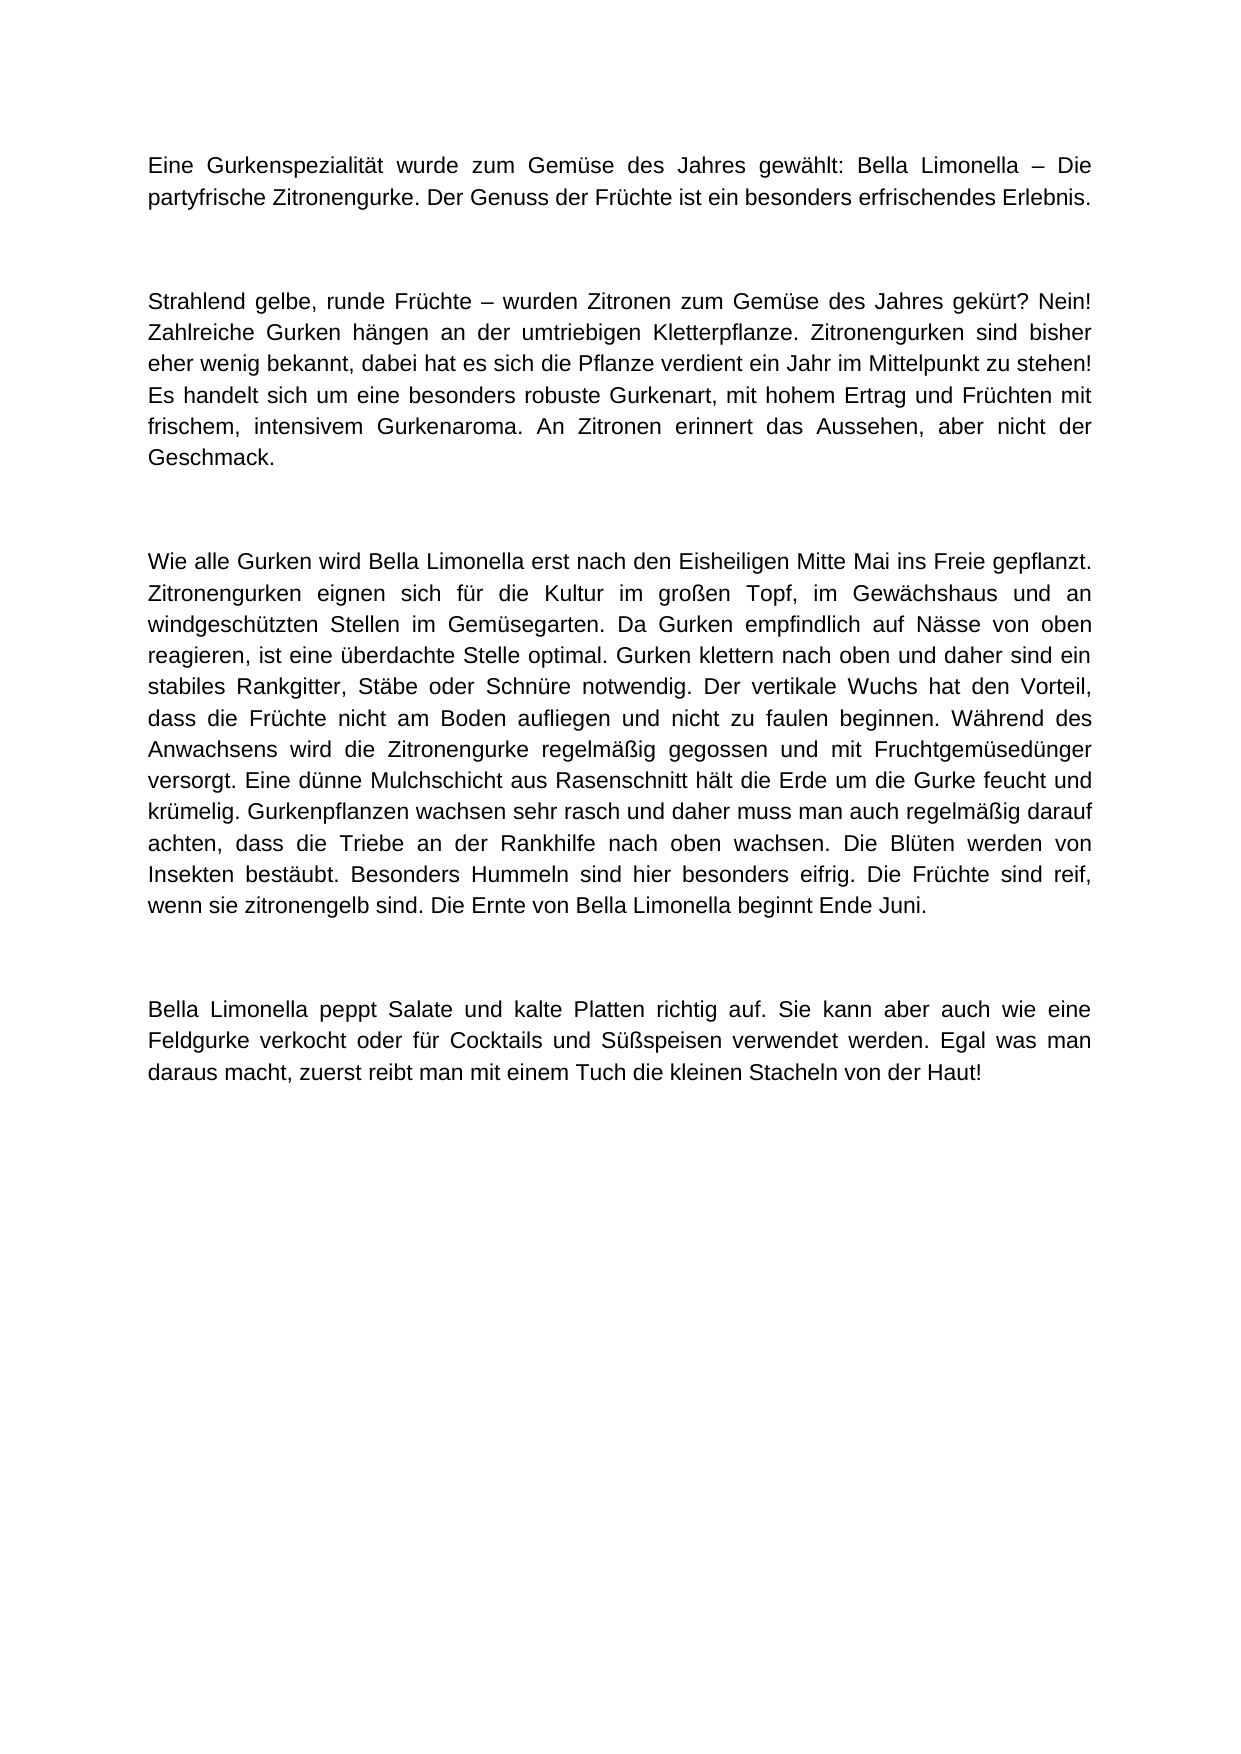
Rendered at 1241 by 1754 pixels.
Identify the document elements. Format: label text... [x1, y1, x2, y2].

text Bella Limonella peppt Salate und kalte Platten richtig auf. Sie kann aber auch wie eine Feldgurke verkocht oder für Cocktails und Süßspeisen verwendet werden. Egal was man daraus macht, zuerst reibt man mit einem Tuch die kleinen Stacheln von der Haut! [148, 991, 1093, 1085]
text Strahlend gelbe, runde Früchte – wurden Zitronen zum Gemüse des Jahres gekürt? Nein! Zahlreiche Gurken hängen an der umtriebigen Kletterpflanze. Zitronengurken sind bisher eher wenig bekannt, dabei hat es sich die Pflanze verdient ein Jahr im Mittelpunkt zu stehen! Es handelt sich um eine besonders robuste Gurkenart, mit hohem Ertrag und Früchten mit frischem, intensivem Gurkenaroma. An Zitronen erinnert das Aussehen, aber nicht der Geschmack. [148, 283, 1093, 471]
text Wie alle Gurken wird Bella Limonella erst nach den Eisheiligen Mitte Mai ins Freie gepflanzt. Zitronengurken eignen sich für die Kultur im großen Topf, im Gewächshaus und an windgeschützten Stellen im Gemüsegarten. Da Gurken empfindlich auf Nässe von oben reagieren, ist eine überdachte Stelle optimal. Gurken klettern nach oben und daher sind ein stabiles Rankgitter, Stäbe oder Schnüre notwendig. Der vertikale Wuchs hat den Vorteil, dass die Früchte nicht am Boden aufliegen und nicht zu faulen beginnen. Während des Anwachsens wird die Zitronengurke regelmäßig gegossen und mit Fruchtgemüsedünger versorgt. Eine dünne Mulchschicht aus Rasenschnitt hält die Erde um die Gurke feucht und krümelig. Gurkenpflanzen wachsen sehr rasch und daher muss man auch regelmäßig darauf achten, dass die Triebe an der Rankhilfe nach oben wachsen. Die Blüten werden von Insekten bestäubt. Besonders Hummeln sind hier besonders eifrig. Die Früchte sind reif, wenn sie zitronengelb sind. Die Ernte von Bella Limonella beginnt Ende Juni. [148, 543, 1093, 918]
text Eine Gurkenspezialität wurde zum Gemüse des Jahres gewählt: Bella Limonella – Die partyfrische Zitronengurke. Der Genuss der Früchte ist ein besonders erfrischendes Erlebnis. [148, 148, 1093, 210]
